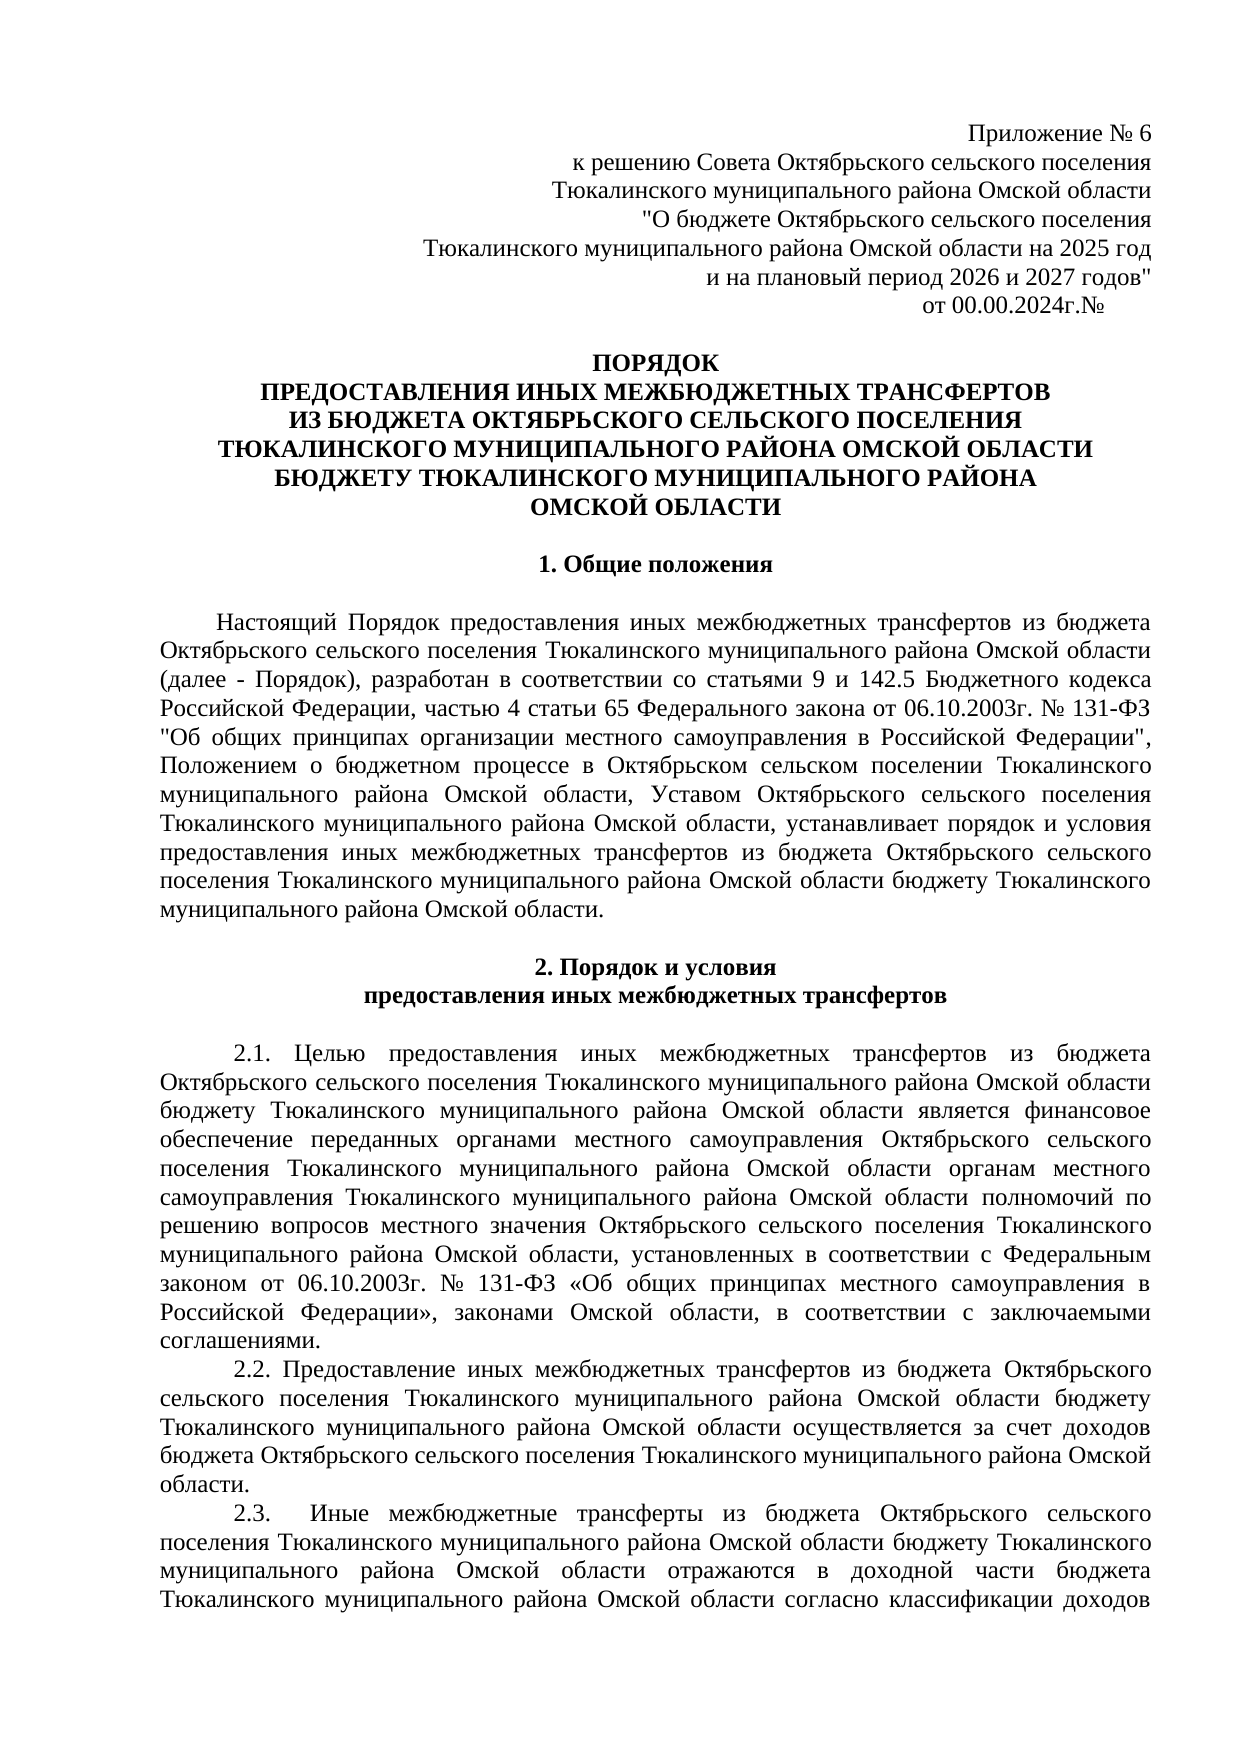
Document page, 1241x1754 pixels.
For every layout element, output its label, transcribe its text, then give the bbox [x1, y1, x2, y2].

text 1. Общие положения [159, 549, 1152, 578]
title БЮДЖЕТУ ТЮКАЛИНСКОГО МУНИЦИПАЛЬНОГО РАЙОНА [159, 463, 1152, 492]
title ОМСКОЙ ОБЛАСТИ [159, 492, 1152, 521]
text 2.1. Целью предоставления иных межбюджетных трансфертов из бюджета Октябрьского сельского поселения Тюкалинского муниципального района Омской области бюджету Тюкалинского муниципального района Омской области является финансовое обеспечение переданных органами местного самоуправления Октябрьского сельского поселения Тюкалинского муниципального района Омской области органам местного самоуправления Тюкалинского муниципального района Омской области полномочий по решению вопросов местного значения Октябрьского сельского поселения Тюкалинского муниципального района Омской области, установленных в соответствии с Федеральным законом от 06.10.2003г. № 131-ФЗ «Об общих принципах местного самоуправления в Российской Федерации», законами Омской области, в соответствии с заключаемыми соглашениями. [159, 1038, 1152, 1354]
text Тюкалинского муниципального района Омской области [159, 176, 1152, 204]
text от 00.00.2024г.№ [159, 291, 1152, 319]
text Приложение № 6 [159, 118, 1152, 147]
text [159, 1498, 1152, 1613]
text "О бюджете Октябрьского сельского поселения [159, 204, 1152, 233]
title ТЮКАЛИНСКОГО МУНИЦИПАЛЬНОГО РАЙОНА ОМСКОЙ ОБЛАСТИ [159, 434, 1152, 463]
title ПОРЯДОК [159, 348, 1152, 377]
text 2.2. Предоставление иных межбюджетных трансфертов из бюджета Октябрьского сельского поселения Тюкалинского муниципального района Омской области бюджету Тюкалинского муниципального района Омской области осуществляется за счет доходов бюджета Октябрьского сельского поселения Тюкалинского муниципального района Омской области. [159, 1354, 1152, 1498]
text и на плановый период 2026 и 2027 годов" [159, 262, 1152, 291]
text 2. Порядок и условия [159, 952, 1152, 981]
text Тюкалинского муниципального района Омской области на 2025 год [159, 233, 1152, 262]
text Настоящий Порядок предоставления иных межбюджетных трансфертов из бюджета Октябрьского сельского поселения Тюкалинского муниципального района Омской области (далее - Порядок), разработан в соответствии со статьями 9 и 142.5 Бюджетного кодекса Российской Федерации, частью 4 статьи 65 Федерального закона от 06.10.2003г. № 131-ФЗ "Об общих принципах организации местного самоуправления в Российской Федерации", Положением о бюджетном процессе в Октябрьском сельском поселении Тюкалинского муниципального района Омской области, Уставом Октябрьского сельского поселения Тюкалинского муниципального района Омской области, устанавливает порядок и условия предоставления иных межбюджетных трансфертов из бюджета Октябрьского сельского поселения Тюкалинского муниципального района Омской области бюджету Тюкалинского муниципального района Омской области. [159, 607, 1152, 923]
title ПРЕДОСТАВЛЕНИЯ ИНЫХ МЕЖБЮДЖЕТНЫХ ТРАНСФЕРТОВ [159, 377, 1152, 406]
text к решению Совета Октябрьского сельского поселения [159, 147, 1152, 176]
text предоставления иных межбюджетных трансфертов [159, 981, 1152, 1009]
title ИЗ БЮДЖЕТА ОКТЯБРЬСКОГО СЕЛЬСКОГО ПОСЕЛЕНИЯ [159, 406, 1152, 434]
